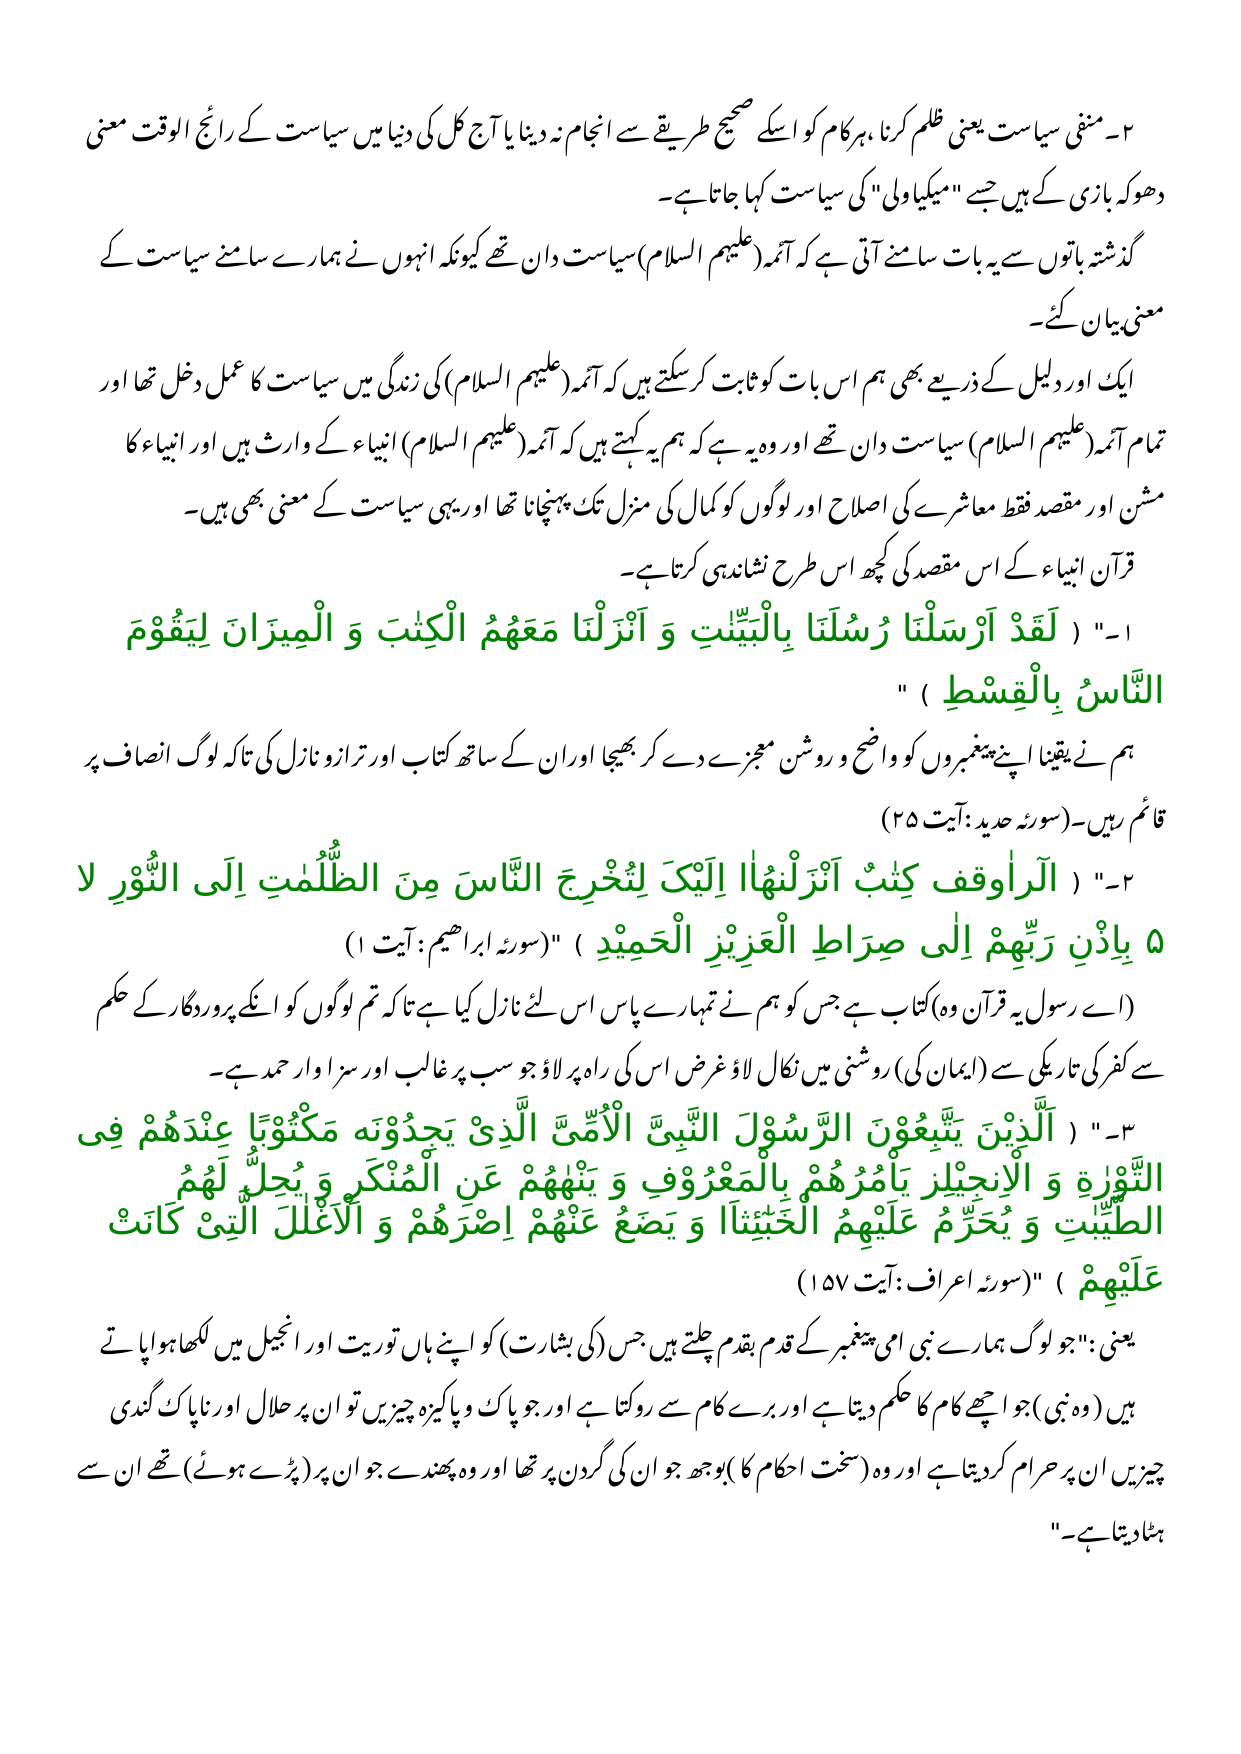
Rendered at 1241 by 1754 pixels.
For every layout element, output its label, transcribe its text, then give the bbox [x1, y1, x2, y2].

text قرآن انبیاء کے اس مقصد کی کچھ اس طرح نشاندہی کرتاہے۔ [75, 531, 1165, 594]
text یعنی :"جو لوگ ہمارے نبی امی پیغمبر کے قدم بقدم چلتے ہیں جس (کی بشارت) کو اپنے ہاں توریت اور انجیل میں لکھاہواپا تے [75, 1306, 1165, 1368]
text ۲۔منفی سیاست یعنی ظلم کرنا ،ہرکام کو اسکے صحیح طریقے سے انجام نہ دینا یا آج کل کی دنیا میں سیاست کے رائج الوقت معنی دھوکہ بازی کے ہیں جسے "میکیاولی" کی سیاست کہا جاتاہے۔ [75, 94, 1165, 219]
text ہم نے یقینا اپنے پیغمبروں کو واضح و روشن معجزے دے کر بھیجا اوران کے ساتھ کتاب اور ترازو نازل کی تاکہ لوگ انصاف پر قائم رہیں۔(سورئہ حدید :آیت ۲۵) [75, 719, 1165, 844]
text ۱۔" ( لَقَدْ اَرْسَلْنَا رُسُلَنَا بِالْبَیِّنٰتِ وَ اَنْزَلْنَا مَعَهُمُ الْکِتٰبَ وَ الْمِیزَانَ لِیَقُوْمَ النَّاسُ بِالْقِسْطِ ) " [75, 594, 1165, 719]
text ایک اور دلیل کے ذریعے بھی ہم اس بات کو ثابت کرسکتے ہیں کہ آئمہ(علیہم السلام) کی زندگی میں سیاست کا عمل دخل تھا اور تمام آئمہ(علیہم السلام) سیاست دان تھے اور وہ یہ ہے کہ ہم یہ کہتے ہیں کہ آئمہ(علیہم السلام) انبیاء کے وارث ہیں اور انبیاء کا مشن اور مقصد فقط معاشرے کی اصلاح اور لوگوں کو کمال کی منزل تک پہنچانا تھا اور یہی سیاست کے معنی بھی ہیں۔ [75, 344, 1165, 531]
text ہیں ( وہ نبی )جو اچھے کام کا حکم دیتاہے اور برے کام سے روکتا ہے اور جو پاک و پاکیزہ چیزیں تو ان پر حلال اور ناپاک گندی چیزیں ان پر حرام کردیتاہے اور وہ (سخت احکام کا )بوجھ جو ان کی گردن پر تھا اور وہ پھندے جو ان پر ( پڑے ہوئے) تھے ان سے ہٹادیتاہے۔" [75, 1368, 1165, 1556]
text ۲۔" ( الٓراٰوقف کِتٰبٌ اَنْزَلْنهُاٰا اِلَیْکَ لِتُخْرِجَ النَّاسَ مِنَ الظُّلُمٰتِ اِلَی النُّوْرِ لا۵ بِاِذْنِ رَبِّهِمْ اِلٰی صِرَاطِ الْعَزِیْزِ الْحَمِیْدِ ) "(سورئہ ابراھیم : آیت ۱) [75, 844, 1165, 969]
text گذشتہ باتوں سے یہ بات سامنے آتی ہے کہ آئمہ(علیہم السلام)سیاست دان تھے کیونکہ انہوں نے ہمارے سامنے سیاست کے معنی بیان کئے۔ [75, 219, 1165, 344]
text ۳۔ " ( اَلَّذِیْنَ یَتَّبِعُوْنَ الرَّسُوْلَ النَّبِیَّ الْاُمِّیَّ الَّذِیْ یَجِدُوْنَه مَکْتُوْبًا عِنْدَهُمْ فِی التَّوْرٰةِ وَ الْاِنجِیْلِز یَاْمُرُهُمْ بِالْمَعْرُوْفِ وَ یَنْهٰهُمْ عَنِ الْمُنْکَرِ وَ یُحِلُّ لَهُمُ الطَّیِّبٰتِ وَ یُحَرِّمُ عَلَیْهِمُ الْخَبٰٓئِثاَا وَ یَضَعُ عَنْهُمْ اِصْرَهُمْ وَ الْاَغْلٰلَ الَّتِیْ کَانَتْ عَلَیْهِمْ ) "(سورئہ اعراف :آیت ۱۵۷) [75, 1094, 1165, 1306]
text (اے رسول یہ قرآن وہ)کتاب ہے جس کو ہم نے تمہارے پاس اس لئے نازل کیا ہے تا کہ تم لوگوں کو انکے پروردگار کے حکم سے کفر کی تاریکی سے (ایمان کی) روشنی میں نکال لاؤ غرض اس کی راہ پر لاؤ جو سب پر غالب اور سز ا وار حمد ہے۔ [75, 969, 1165, 1094]
